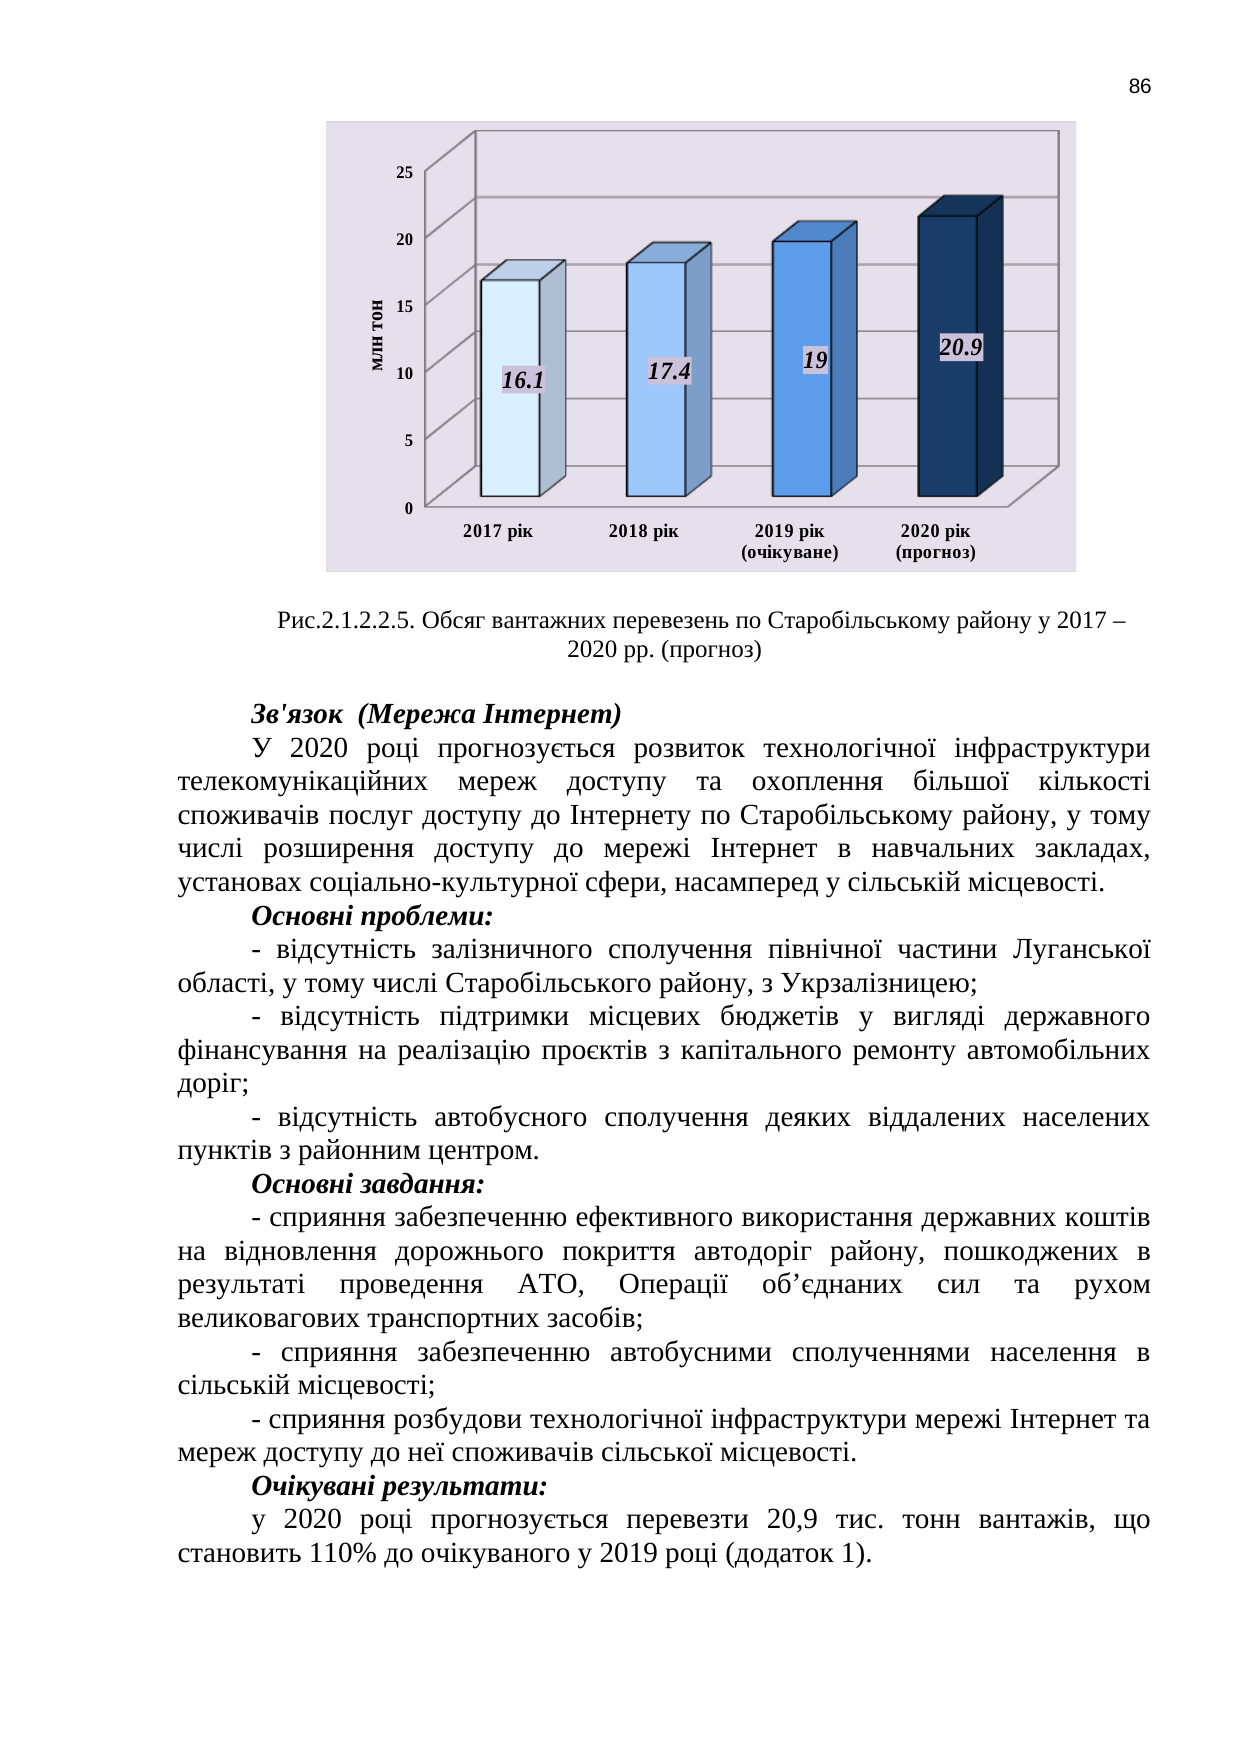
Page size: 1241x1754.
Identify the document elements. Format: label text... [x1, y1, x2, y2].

text - сприяння забезпеченню автобусними сполученнями населення в сільській місцевості; [177, 1334, 1152, 1401]
text у 2020 році прогнозується перевезти 20,9 тис. тонн вантажів, що становить 110% до очікуваного у 2019 році (додаток 1). [177, 1501, 1152, 1568]
text - сприяння забезпеченню ефективного використання державних коштів на відновлення дорожнього покриття автодоріг району, пошкоджених в результаті проведення АТО, Операції об’єднаних сил та рухом великовагових транспортних засобів; [177, 1199, 1152, 1334]
text Зв'язок (Мережа Інтернет) [177, 696, 1152, 730]
text - сприяння розбудови технологічної інфраструктури мережі Інтернет та мереж доступу до неї споживачів сільської місцевості. [177, 1401, 1152, 1468]
text - відсутність залізничного сполучення північної частини Луганської області, у тому числі Старобільського району, з Укрзалізницею; [177, 931, 1152, 998]
text Рис.2.1.2.2.5. Обсяг вантажних перевезень по Старобільському району у 2017 – 2020 рр. (прогноз) [177, 605, 1152, 663]
text Очікувані результати: [177, 1468, 1152, 1501]
text Основні проблеми: [177, 898, 1152, 931]
text У 2020 році прогнозується розвиток технологічної інфраструктури телекомунікаційних мереж доступу та охоплення більшої кількості споживачів послуг доступу до Інтернету по Старобільському району, у тому числі розширення доступу до мережі Інтернет в навчальних закладах, установах соціально-культурної сфери, насамперед у сільській місцевості. [177, 730, 1152, 898]
text - відсутність автобусного сполучення деяких віддалених населених пунктів з районним центром. [177, 1099, 1152, 1166]
text Основні завдання: [177, 1166, 1152, 1199]
text - відсутність підтримки місцевих бюджетів у вигляді державного фінансування на реалізацію проєктів з капітального ремонту автомобільних доріг; [177, 998, 1152, 1099]
